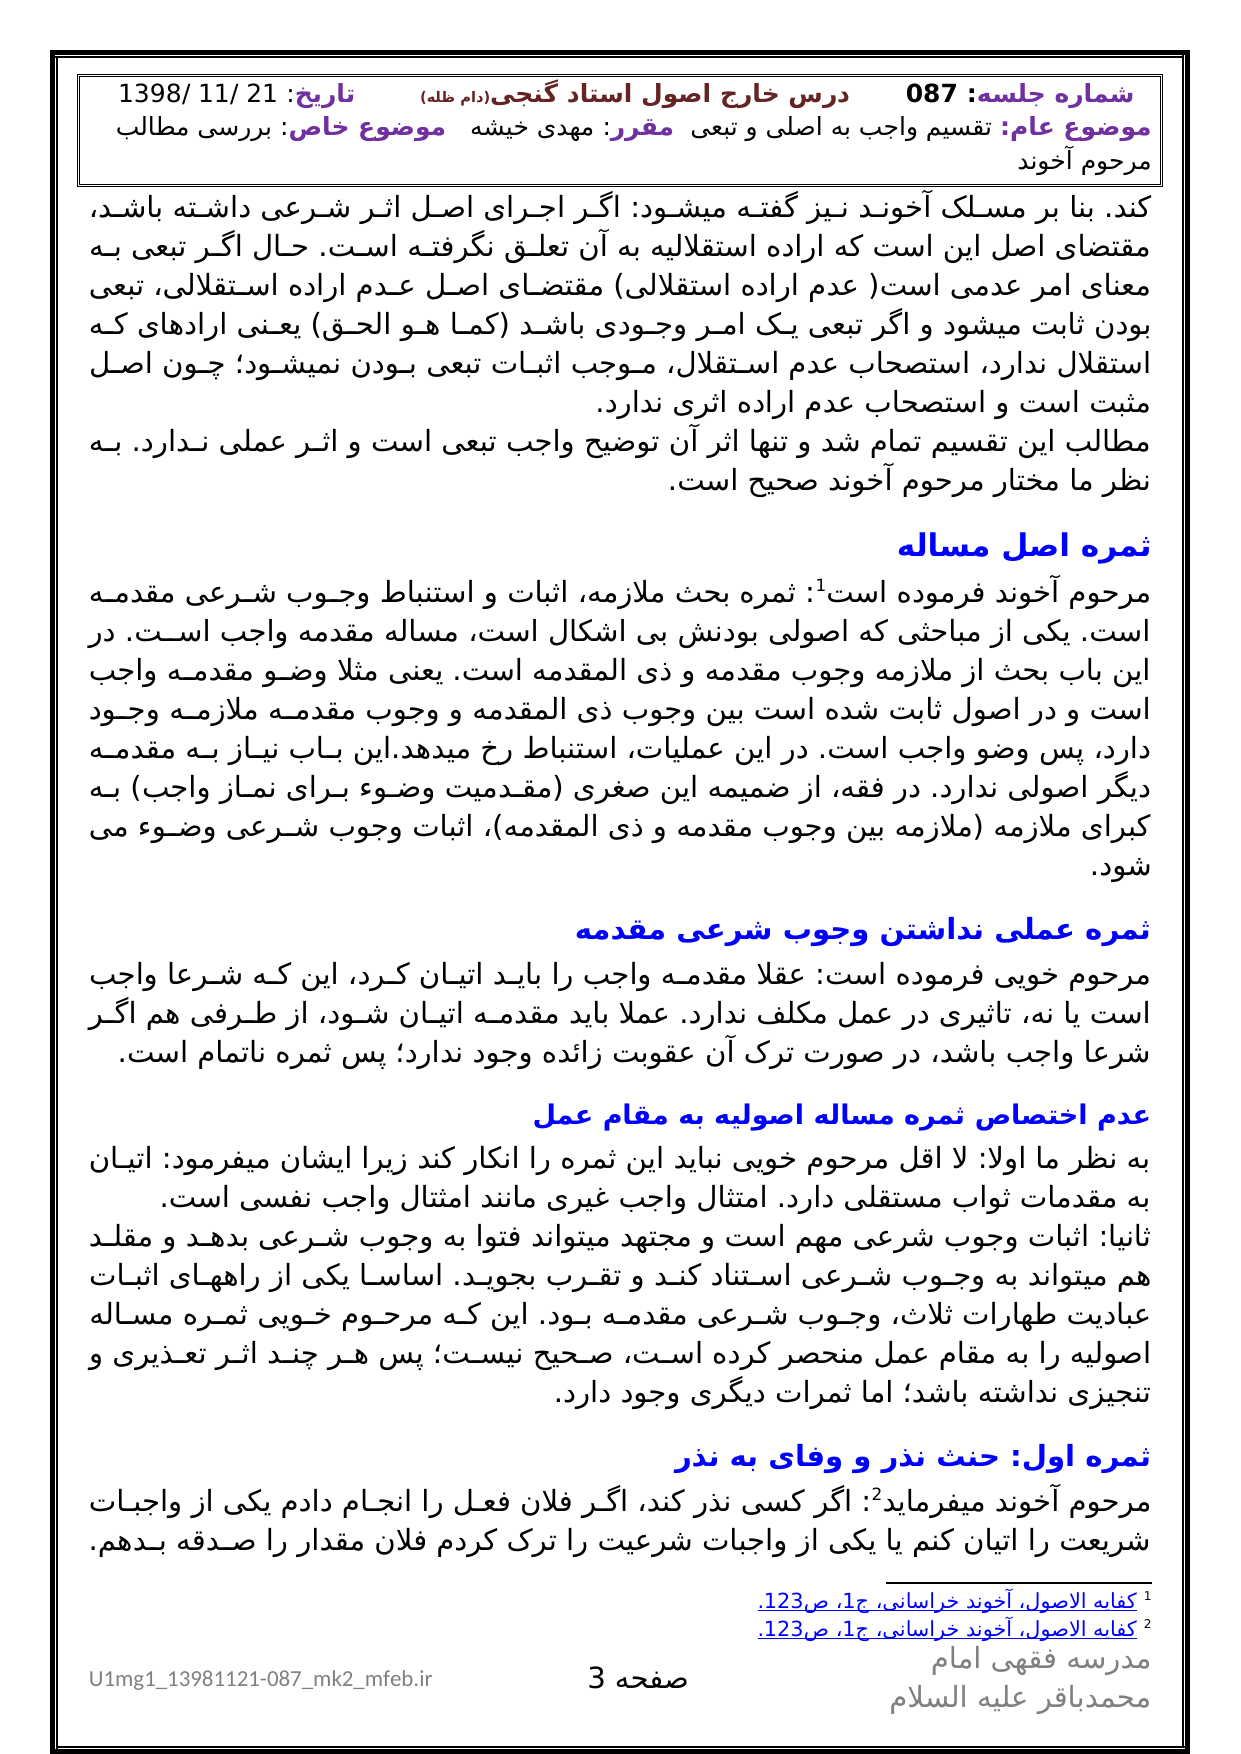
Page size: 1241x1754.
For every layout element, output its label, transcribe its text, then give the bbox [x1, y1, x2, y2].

subtitle ثمره عملی نداشتن وجوب شرعی مقدمه [89, 912, 1152, 946]
subtitle عدم اختصاص ثمره مساله اصولیه به مقام عمل [89, 1099, 1152, 1131]
subtitle ثمره اصل مساله [89, 527, 1152, 564]
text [89, 191, 1152, 419]
text مرحوم آخوند فرموده است: ثمره بحث ملازمه، اثبات و استنباط وجوب شرعی مقدمه است. یکی از مباحثی که اصولی بودنش بی اشکال است، مساله مقدمه واجب است. در این باب بحث از ملازمه وجوب مقدمه و ذی المقدمه است. یعنی مثلا وضو مقدمه واجب است و در اصول ثابت شده است بین وجوب ذی المقدمه و وجوب مقدمه ملازمه وجود دارد، پس وضو واجب است. در این عملیات، استنباط رخ میدهد.این باب نیاز به مقدمه دیگر اصولی ندارد. در فقه، از ضمیمه این صغری (مقدمیت وضوء برای نماز واجب) به کبرای ملازمه (ملازمه بین وجوب مقدمه و ذی المقدمه)، اثبات وجوب شرعی وضوء می شود. [89, 575, 1152, 882]
text ثانیا: اثبات وجوب شرعی مهم است و مجتهد میتواند فتوا به وجوب شرعی بدهد و مقلد هم میتواند به وجوب شرعی استناد کند و تقرب بجوید. اساسا یکی از راههای اثبات عبادیت طهارات ثلاث، وجوب شرعی مقدمه بود. این که مرحوم خویی ثمره مساله اصولیه را به مقام عمل منحصر کرده است، صحیح نیست؛ پس هر چند اثر تعذیری و تنجیزی نداشته باشد؛ اما ثمرات دیگری وجود دارد. [89, 1219, 1152, 1409]
text مرحوم خویی فرموده است: عقلا مقدمه واجب را باید اتیان کرد، این که شرعا واجب است یا نه، تاثیری در عمل مکلف ندارد. عملا باید مقدمه اتیان شود، از طرفی هم اگر شرعا واجب باشد، در صورت ترک آن عقوبت زائده وجود ندارد؛ پس ثمره ناتمام است. [89, 957, 1152, 1069]
text به نظر ما اولا: لا اقل مرحوم خویی نباید این ثمره را انکار کند زیرا ایشان میفرمود: اتیان به مقدمات ثواب مستقلی دارد. امتثال واجب غیری مانند امثتال واجب نفسی است. [89, 1142, 1152, 1214]
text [89, 1484, 1152, 1557]
text مطالب این تقسیم تمام شد و تنها اثر آن توضیح واجب تبعی است و اثر عملی ندارد. به نظر ما مختار مرحوم آخوند صحیح است. [89, 424, 1152, 497]
subtitle ثمره اول: حنث نذر و وفای به نذر [89, 1439, 1152, 1473]
